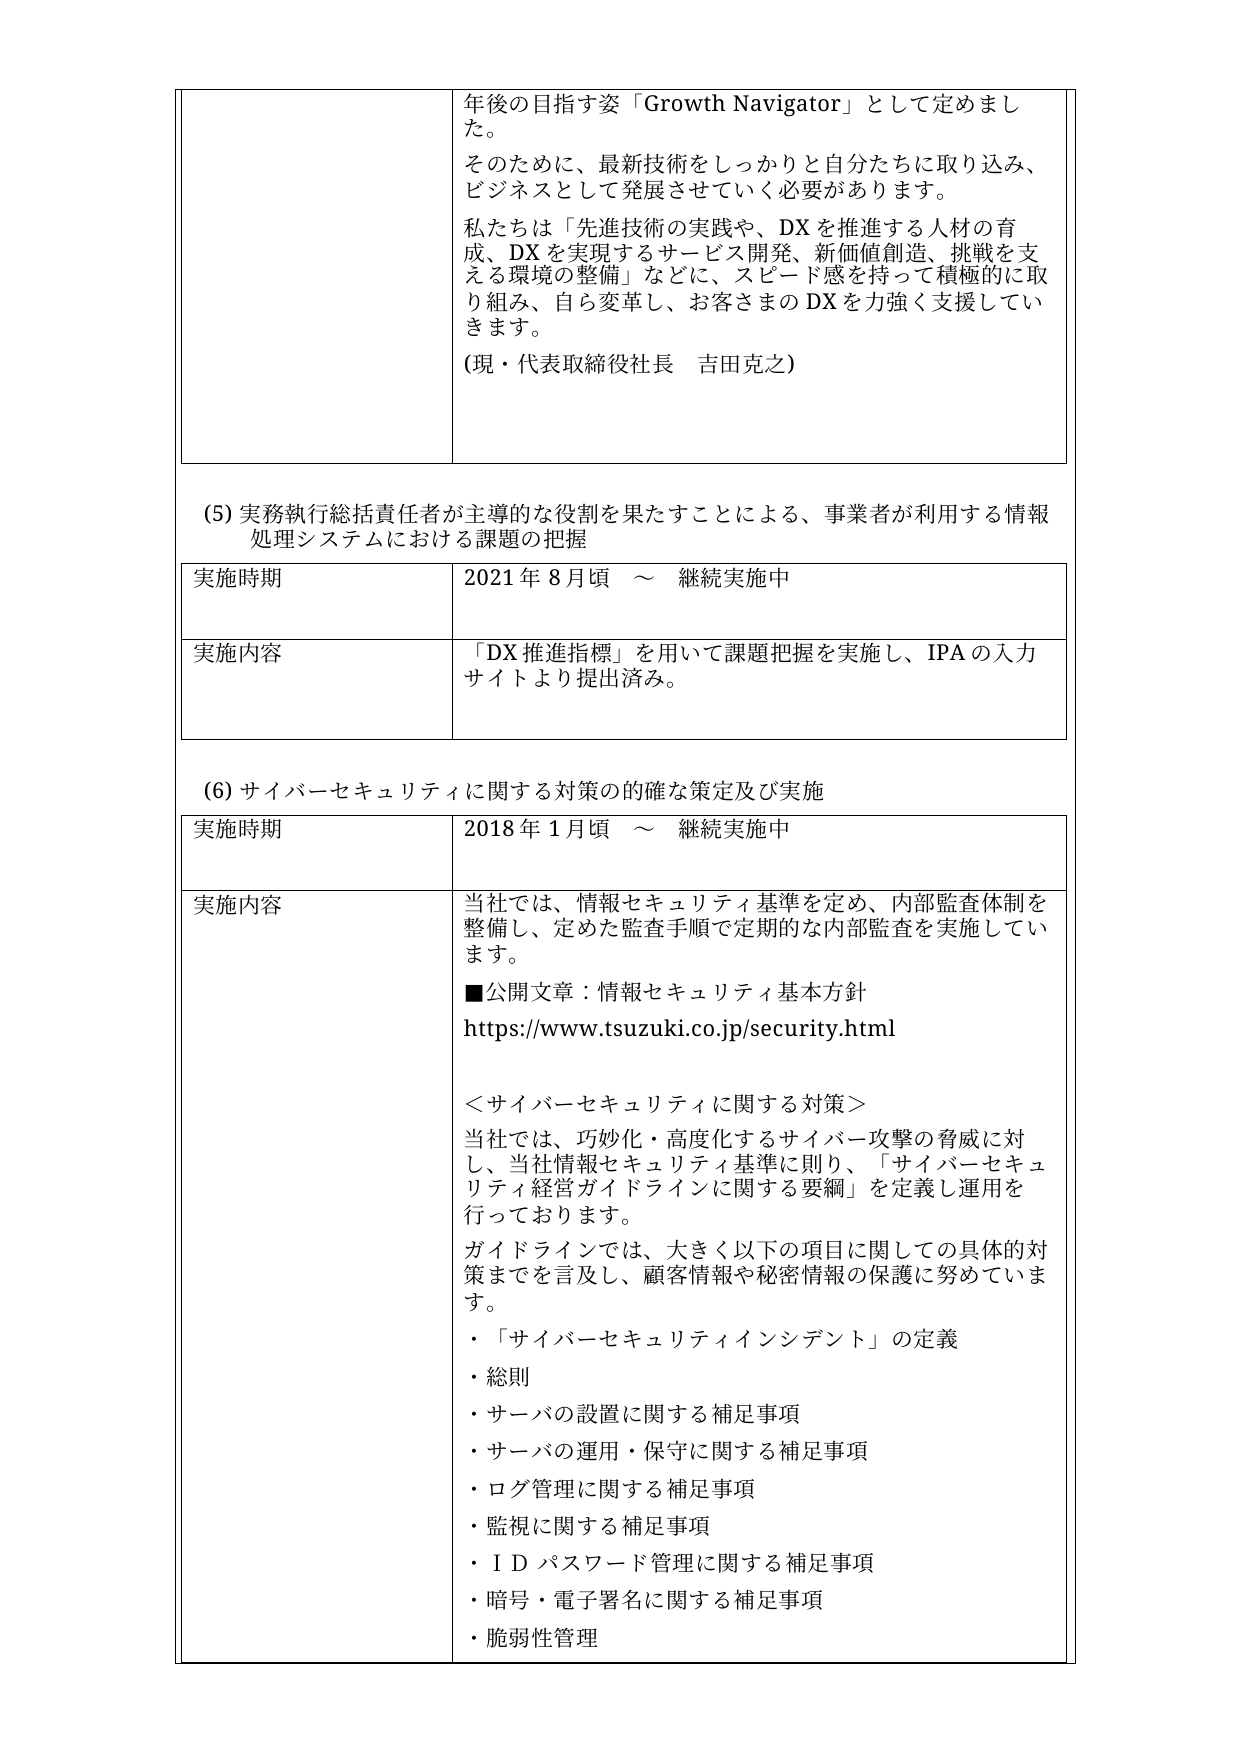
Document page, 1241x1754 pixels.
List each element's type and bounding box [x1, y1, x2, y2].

table_cell [176, 90, 1075, 1663]
